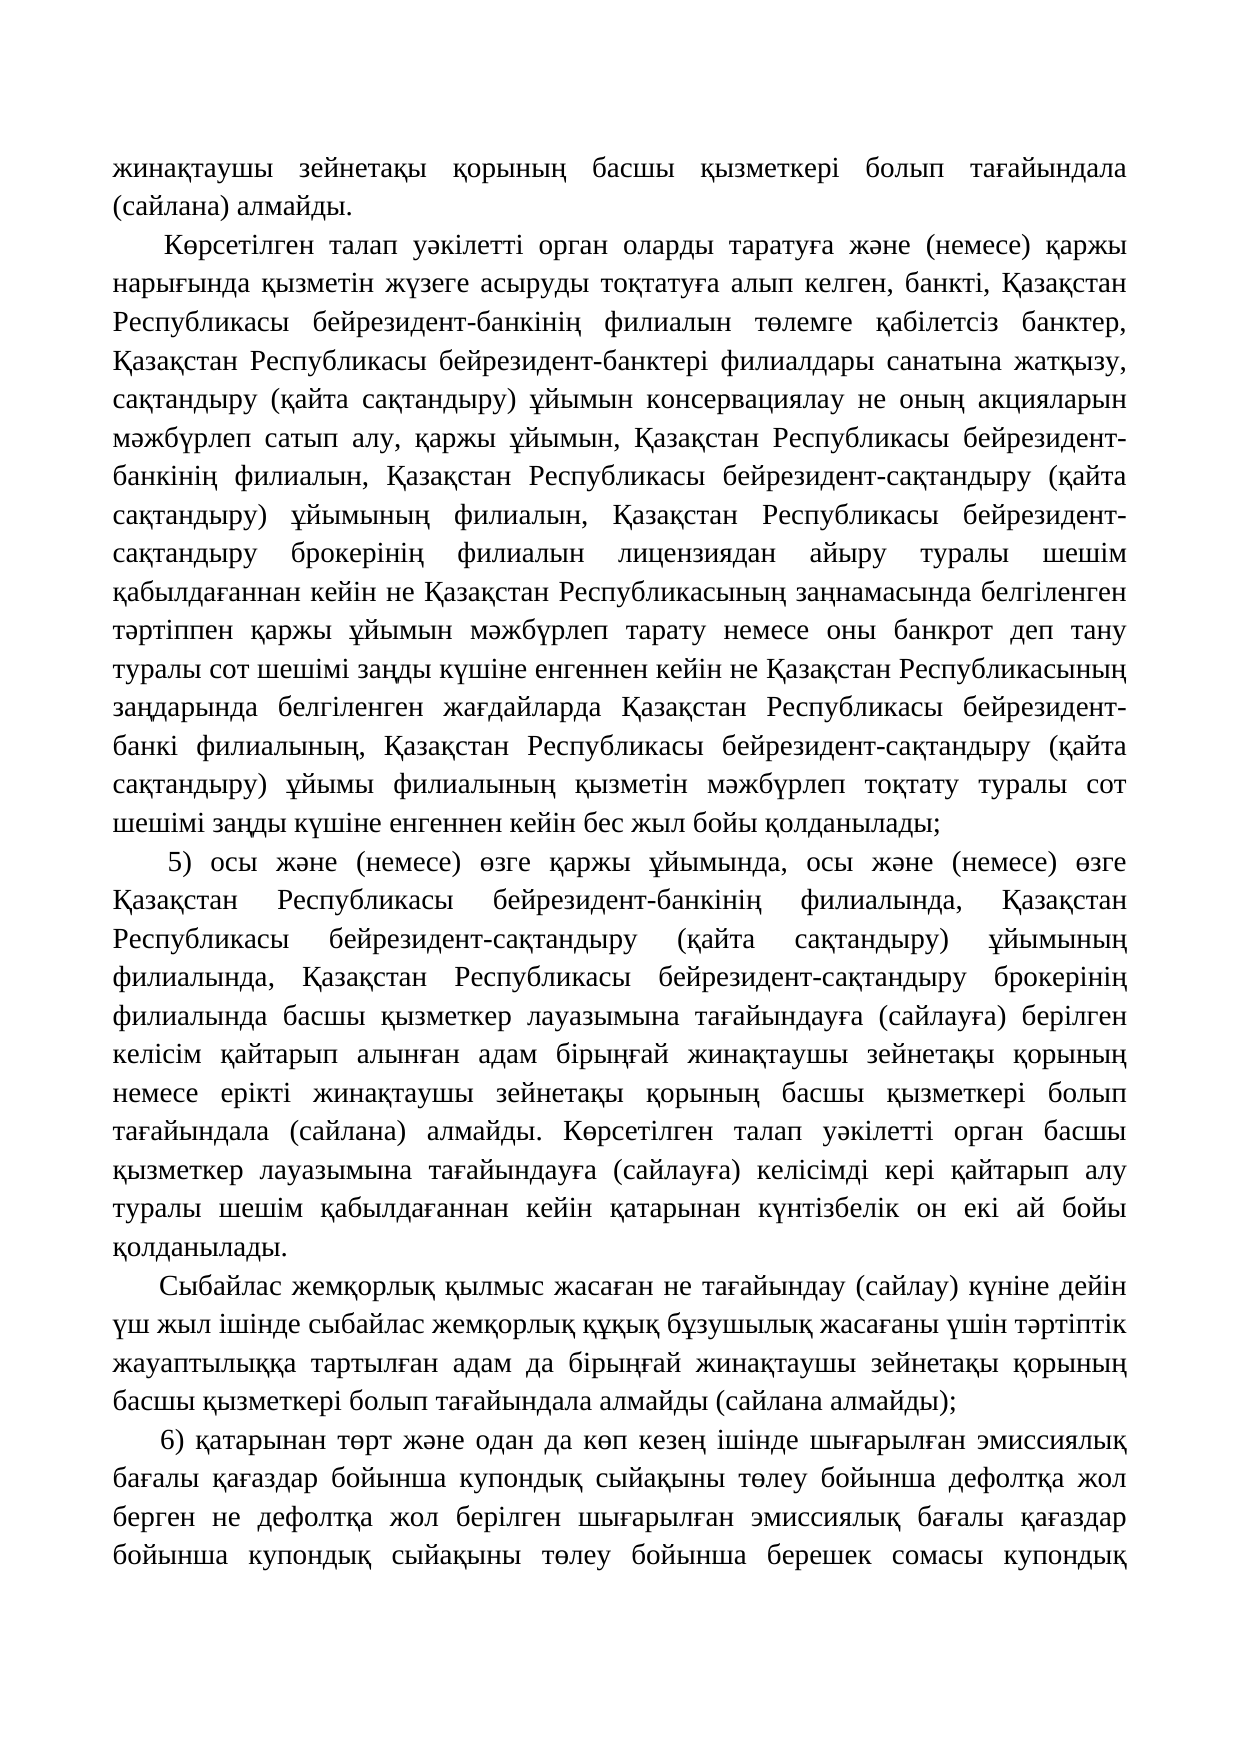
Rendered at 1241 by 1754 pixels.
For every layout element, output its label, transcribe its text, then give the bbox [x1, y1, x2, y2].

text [112, 150, 1128, 222]
text Сыбайлас жемқорлық қылмыс жасаған не тағайындау (сайлау) күніне дейін үш жыл ішінде сыбайлас жемқорлық құқық бұзушылық жасағаны үшін тәртіптік жауаптылыққа тартылған адам да бірыңғай жинақтаушы зейнетақы қорының басшы қызметкері болып тағайындала алмайды (сайлана алмайды); [112, 1268, 1128, 1417]
text Көрсетілген талап уәкілетті орган оларды таратуға және (немесе) қаржы нарығында қызметін жүзеге асыруды тоқтатуға алып келген, банкті, Қазақстан Республикасы бейрезидент-банкінің филиалын төлемге қабілетсіз банктер, Қазақстан Республикасы бейрезидент-банктері филиалдары санатына жатқызу, сақтандыру (қайта сақтандыру) ұйымын консервациялау не оның акцияларын мәжбүрлеп сатып алу, қаржы ұйымын, Қазақстан Республикасы бейрезидент-банкінің филиалын, Қазақстан Республикасы бейрезидент-сақтандыру (қайта сақтандыру) ұйымының филиалын, Қазақстан Республикасы бейрезидент-сақтандыру брокерінің филиалын лицензиядан айыру туралы шешім қабылдағаннан кейін не Қазақстан Республикасының заңнамасында белгіленген тәртіппен қаржы ұйымын мәжбүрлеп тарату немесе оны банкрот деп тану туралы сот шешімі заңды күшіне енгеннен кейін не Қазақстан Республикасының заңдарында белгіленген жағдайларда Қазақстан Республикасы бейрезидент-банкі филиалының, Қазақстан Республикасы бейрезидент-сақтандыру (қайта сақтандыру) ұйымы филиалының қызметін мәжбүрлеп тоқтату туралы сот шешімі заңды күшіне енгеннен кейін бес жыл бойы қолданылады; [112, 227, 1128, 839]
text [112, 1422, 1128, 1571]
text 5) осы және (немесе) өзге қаржы ұйымында, осы және (немесе) өзге Қазақстан Республикасы бейрезидент-банкінің филиалында, Қазақстан Республикасы бейрезидент-сақтандыру (қайта сақтандыру) ұйымының филиалында, Қазақстан Республикасы бейрезидент-сақтандыру брокерінің филиалында басшы қызметкер лауазымына тағайындауға (сайлауға) берілген келісім қайтарып алынған адам бірыңғай жинақтаушы зейнетақы қорының немесе ерікті жинақтаушы зейнетақы қорының басшы қызметкері болып тағайындала (сайлана) алмайды. Көрсетілген талап уәкілетті орган басшы қызметкер лауазымына тағайындауға (сайлауға) келісімді кері қайтарып алу туралы шешім қабылдағаннан кейін қатарынан күнтізбелік он екі ай бойы қолданылады. [112, 844, 1128, 1263]
